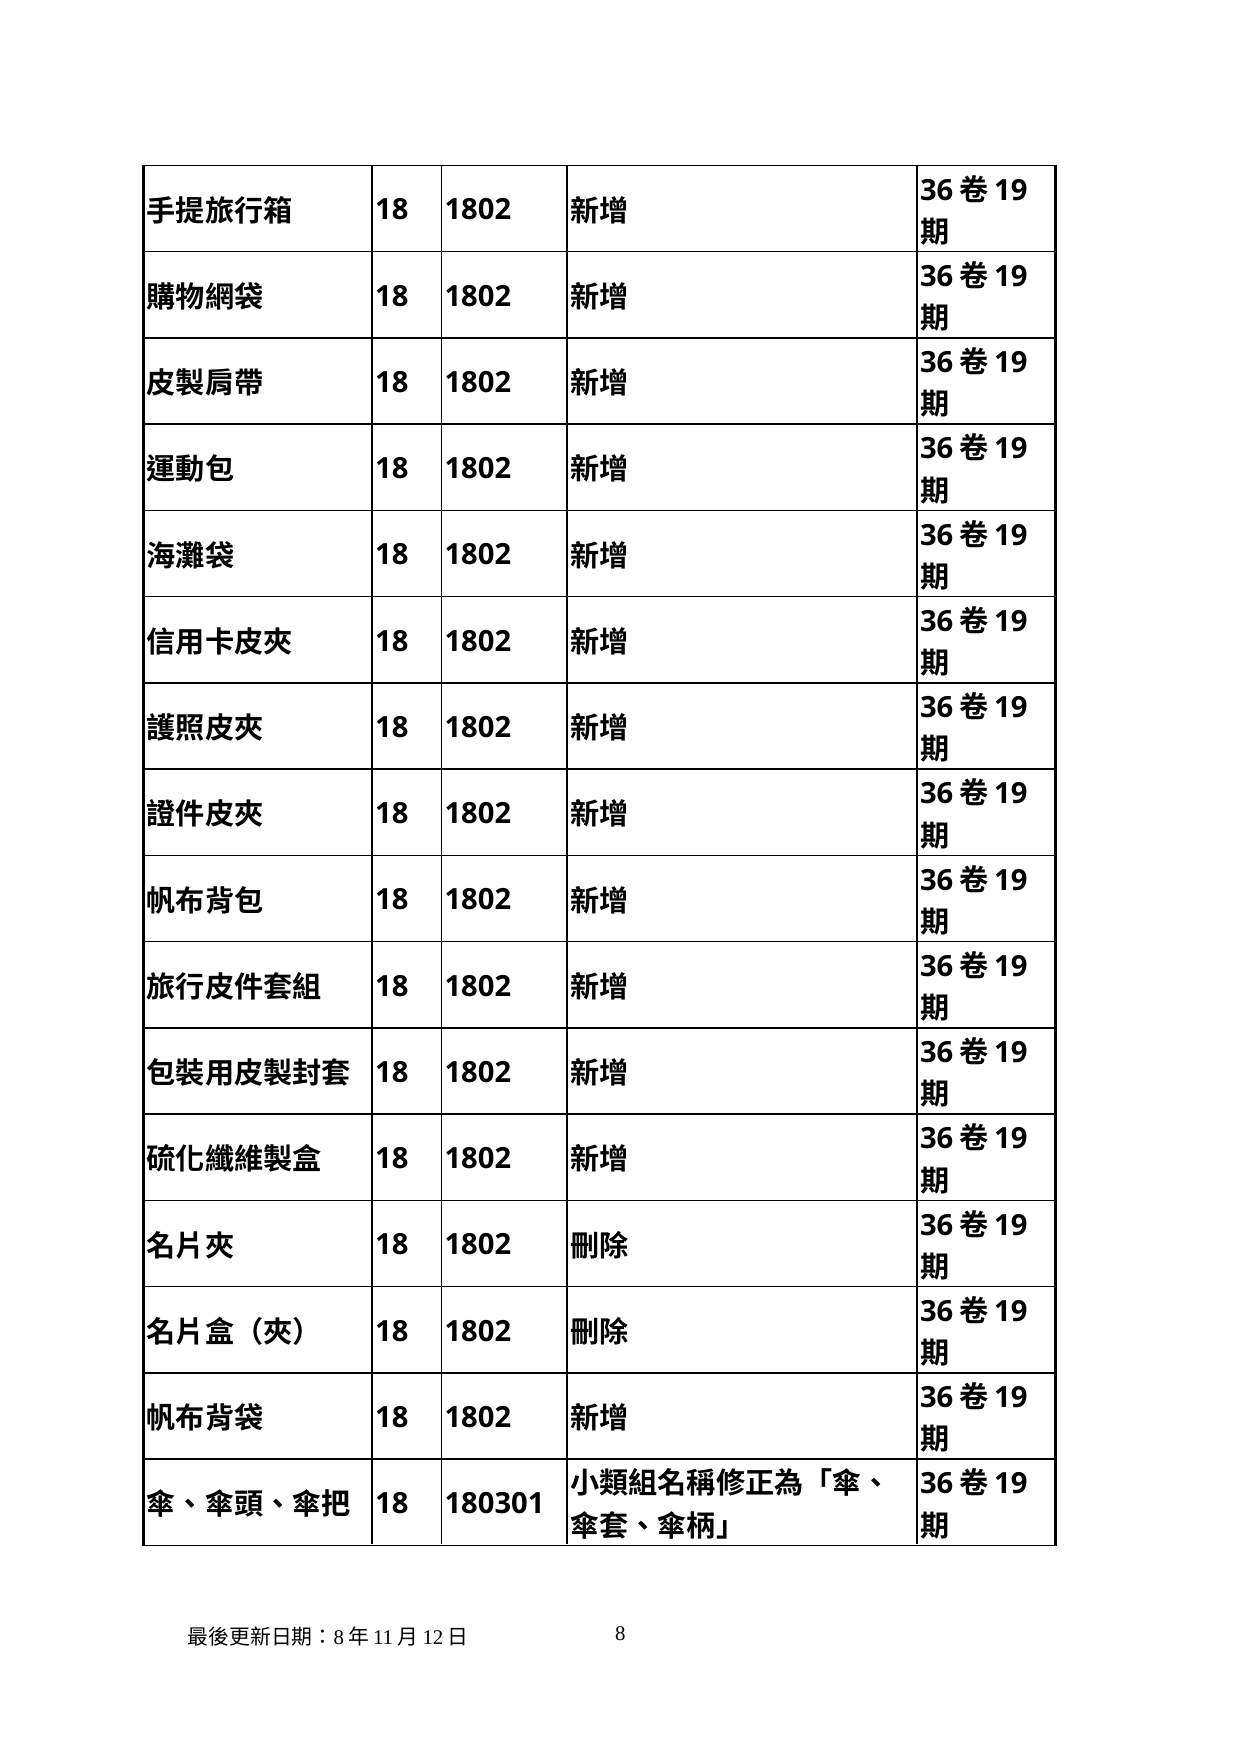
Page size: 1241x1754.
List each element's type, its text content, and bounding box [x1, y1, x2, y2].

table_cell 新增 [568, 511, 916, 596]
table_cell 18 [373, 425, 441, 509]
table_cell 1802 [442, 942, 566, 1027]
table_cell 18 [373, 1029, 441, 1113]
table_cell 新增 [568, 339, 916, 423]
table_cell 刪除 [568, 1201, 916, 1286]
table_cell 36卷19期 [918, 166, 1054, 251]
table_cell 36卷19期 [918, 339, 1054, 423]
table_cell 36卷19期 [918, 1115, 1054, 1199]
table_cell 1802 [442, 1029, 566, 1113]
table_cell 18 [373, 1460, 441, 1544]
table_cell 運動包 [145, 425, 371, 509]
table_cell 18 [373, 252, 441, 337]
table_cell 36卷19期 [918, 511, 1054, 596]
table_cell 18 [373, 942, 441, 1027]
table_cell 1802 [442, 1374, 566, 1458]
table_cell 1802 [442, 1201, 566, 1286]
table_cell 18 [373, 1287, 441, 1372]
table_cell 1802 [442, 425, 566, 509]
table_cell 新增 [568, 1115, 916, 1199]
table_cell 1802 [442, 252, 566, 337]
table_cell 36卷19期 [918, 1029, 1054, 1113]
table_cell 旅行皮件套組 [145, 942, 371, 1027]
table_cell 新增 [568, 684, 916, 768]
table_cell 36卷19期 [918, 597, 1054, 682]
table_cell 小類組名稱修正為「傘、傘套、傘柄」 [568, 1460, 916, 1544]
table_cell 18 [373, 1201, 441, 1286]
table_cell 帆布背袋 [145, 1374, 371, 1458]
table_cell 1802 [442, 339, 566, 423]
table_cell 18 [373, 339, 441, 423]
table_cell 新增 [568, 252, 916, 337]
table_cell 名片盒（夾） [145, 1287, 371, 1372]
table_cell 傘、傘頭、傘把 [145, 1460, 371, 1544]
table_cell 新增 [568, 942, 916, 1027]
table_cell 18 [373, 1374, 441, 1458]
table_cell 180301 [442, 1460, 566, 1544]
table_cell 1802 [442, 856, 566, 941]
table_cell 1802 [442, 597, 566, 682]
table_cell 新增 [568, 770, 916, 854]
table_cell 18 [373, 597, 441, 682]
table_cell 帆布背包 [145, 856, 371, 941]
table_cell 36卷19期 [918, 856, 1054, 941]
table_cell 刪除 [568, 1287, 916, 1372]
table_cell 新增 [568, 166, 916, 251]
table_cell 1802 [442, 770, 566, 854]
table_cell 36卷19期 [918, 252, 1054, 337]
table_cell 18 [373, 511, 441, 596]
table_cell 18 [373, 770, 441, 854]
table_cell 1802 [442, 166, 566, 251]
table_cell 購物網袋 [145, 252, 371, 337]
table_cell 36卷19期 [918, 1287, 1054, 1372]
table_cell 18 [373, 684, 441, 768]
table_cell 新增 [568, 597, 916, 682]
table_cell 18 [373, 1115, 441, 1199]
table_cell 皮製肩帶 [145, 339, 371, 423]
table_cell 1802 [442, 684, 566, 768]
table_cell 1802 [442, 511, 566, 596]
table_cell 新增 [568, 856, 916, 941]
table_cell 36卷19期 [918, 1460, 1054, 1544]
table_cell 海灘袋 [145, 511, 371, 596]
table_cell 新增 [568, 1029, 916, 1113]
table_cell 36卷19期 [918, 770, 1054, 854]
table_cell 手提旅行箱 [145, 166, 371, 251]
table_cell 36卷19期 [918, 1201, 1054, 1286]
table_cell 1802 [442, 1287, 566, 1372]
table_cell 新增 [568, 425, 916, 509]
table_cell 硫化纖維製盒 [145, 1115, 371, 1199]
table_cell 名片夾 [145, 1201, 371, 1286]
table_cell 18 [373, 856, 441, 941]
table_cell 信用卡皮夾 [145, 597, 371, 682]
table_cell 36卷19期 [918, 425, 1054, 509]
table_cell 36卷19期 [918, 684, 1054, 768]
table_cell 護照皮夾 [145, 684, 371, 768]
table_cell 包裝用皮製封套 [145, 1029, 371, 1113]
table_cell 18 [373, 166, 441, 251]
table_cell 新增 [568, 1374, 916, 1458]
table_cell 36卷19期 [918, 942, 1054, 1027]
table_cell 1802 [442, 1115, 566, 1199]
table_cell 36卷19期 [918, 1374, 1054, 1458]
table_cell 證件皮夾 [145, 770, 371, 854]
